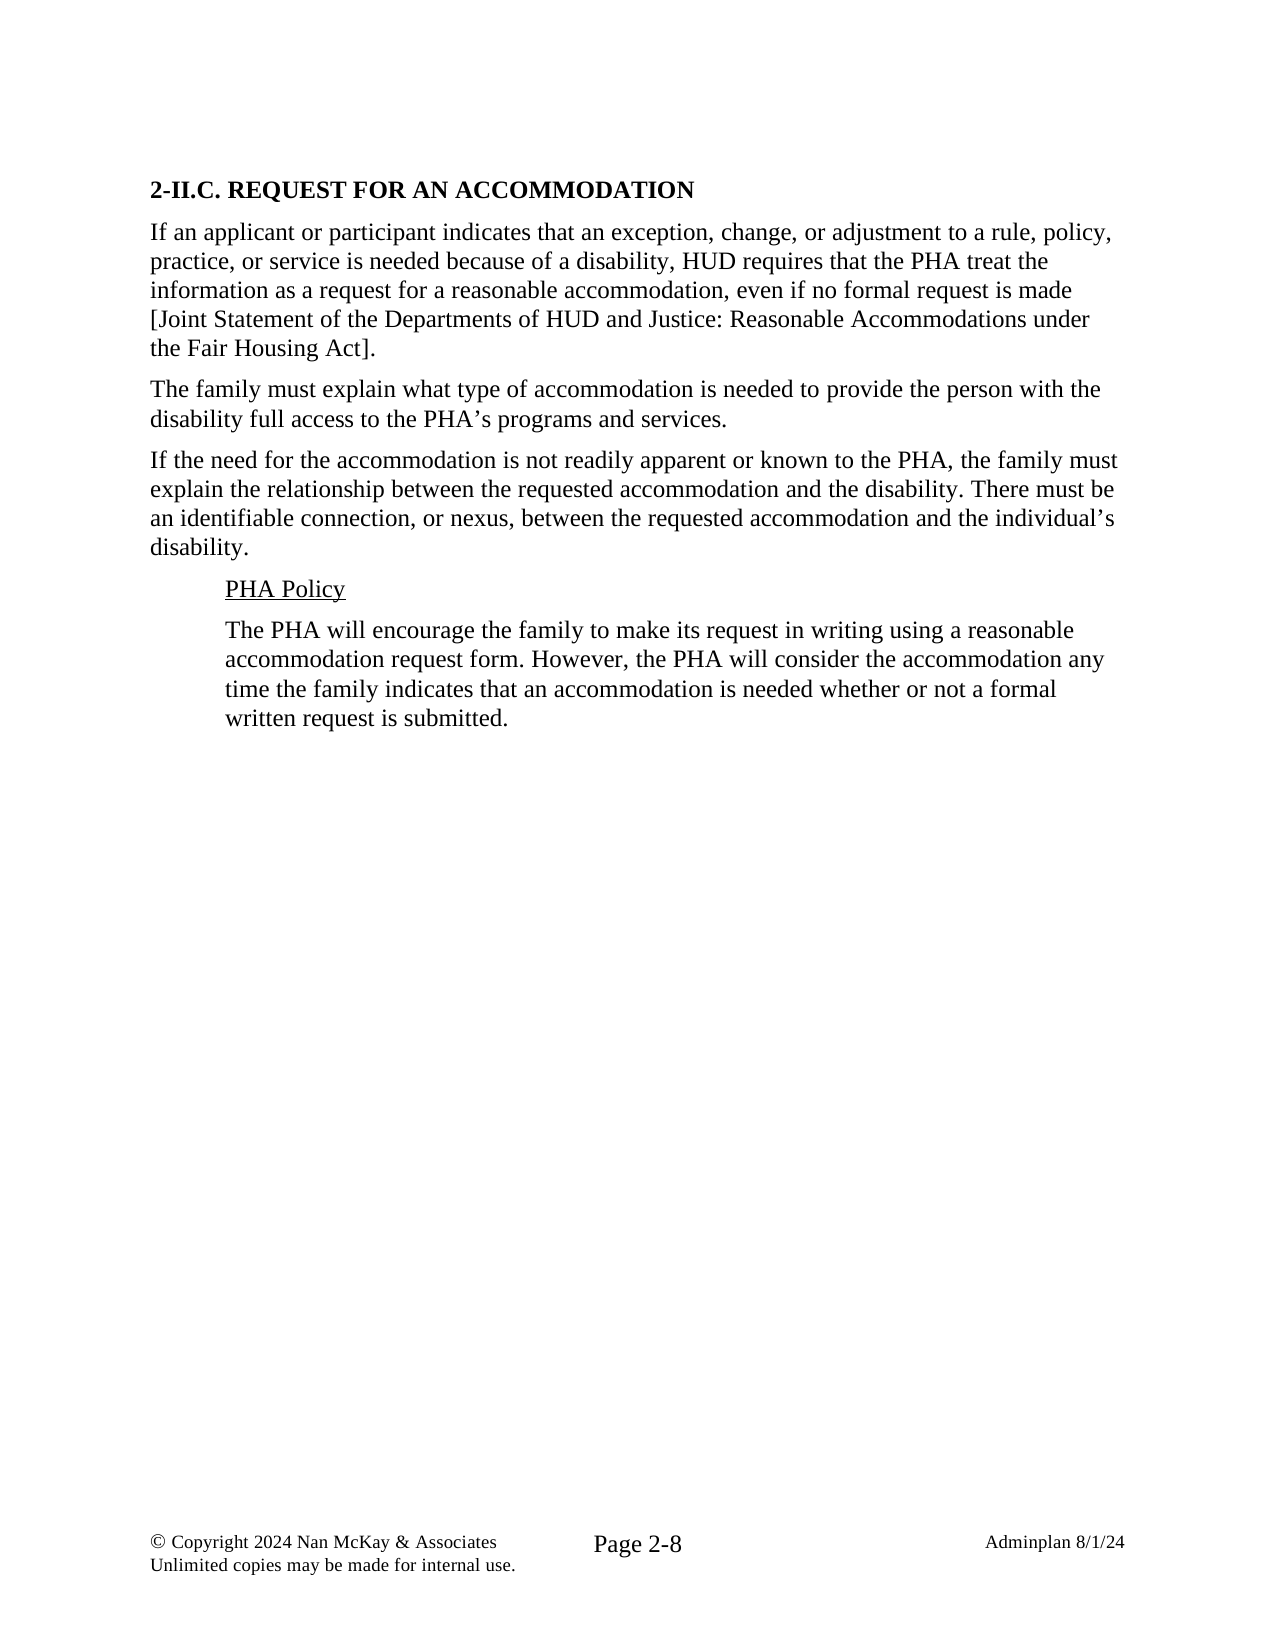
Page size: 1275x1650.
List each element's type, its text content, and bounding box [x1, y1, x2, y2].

text The PHA will encourage the family to make its request in writing using a reasonable accommodation request form. However, the PHA will consider the accommodation any time the family indicates that an accommodation is needed whether or not a formal written request is submitted. [225, 615, 1125, 732]
text PHA Policy [225, 574, 1125, 603]
text If an applicant or participant indicates that an exception, change, or adjustment to a rule, policy, practice, or service is needed because of a disability, HUD requires that the PHA treat the information as a request for a reasonable accommodation, even if no formal request is made [Joint Statement of the Departments of HUD and Justice: Reasonable Accommodations under the Fair Housing Act]. [150, 217, 1125, 362]
text If the need for the accommodation is not readily apparent or known to the PHA, the family must explain the relationship between the requested accommodation and the disability. There must be an identifiable connection, or nexus, between the requested accommodation and the individual’s disability. [150, 445, 1125, 561]
text The family must explain what type of accommodation is needed to provide the person with the disability full access to the PHA’s programs and services. [150, 374, 1125, 432]
text 2-II.C. Request for an ACCOMMODATION [150, 175, 1125, 204]
